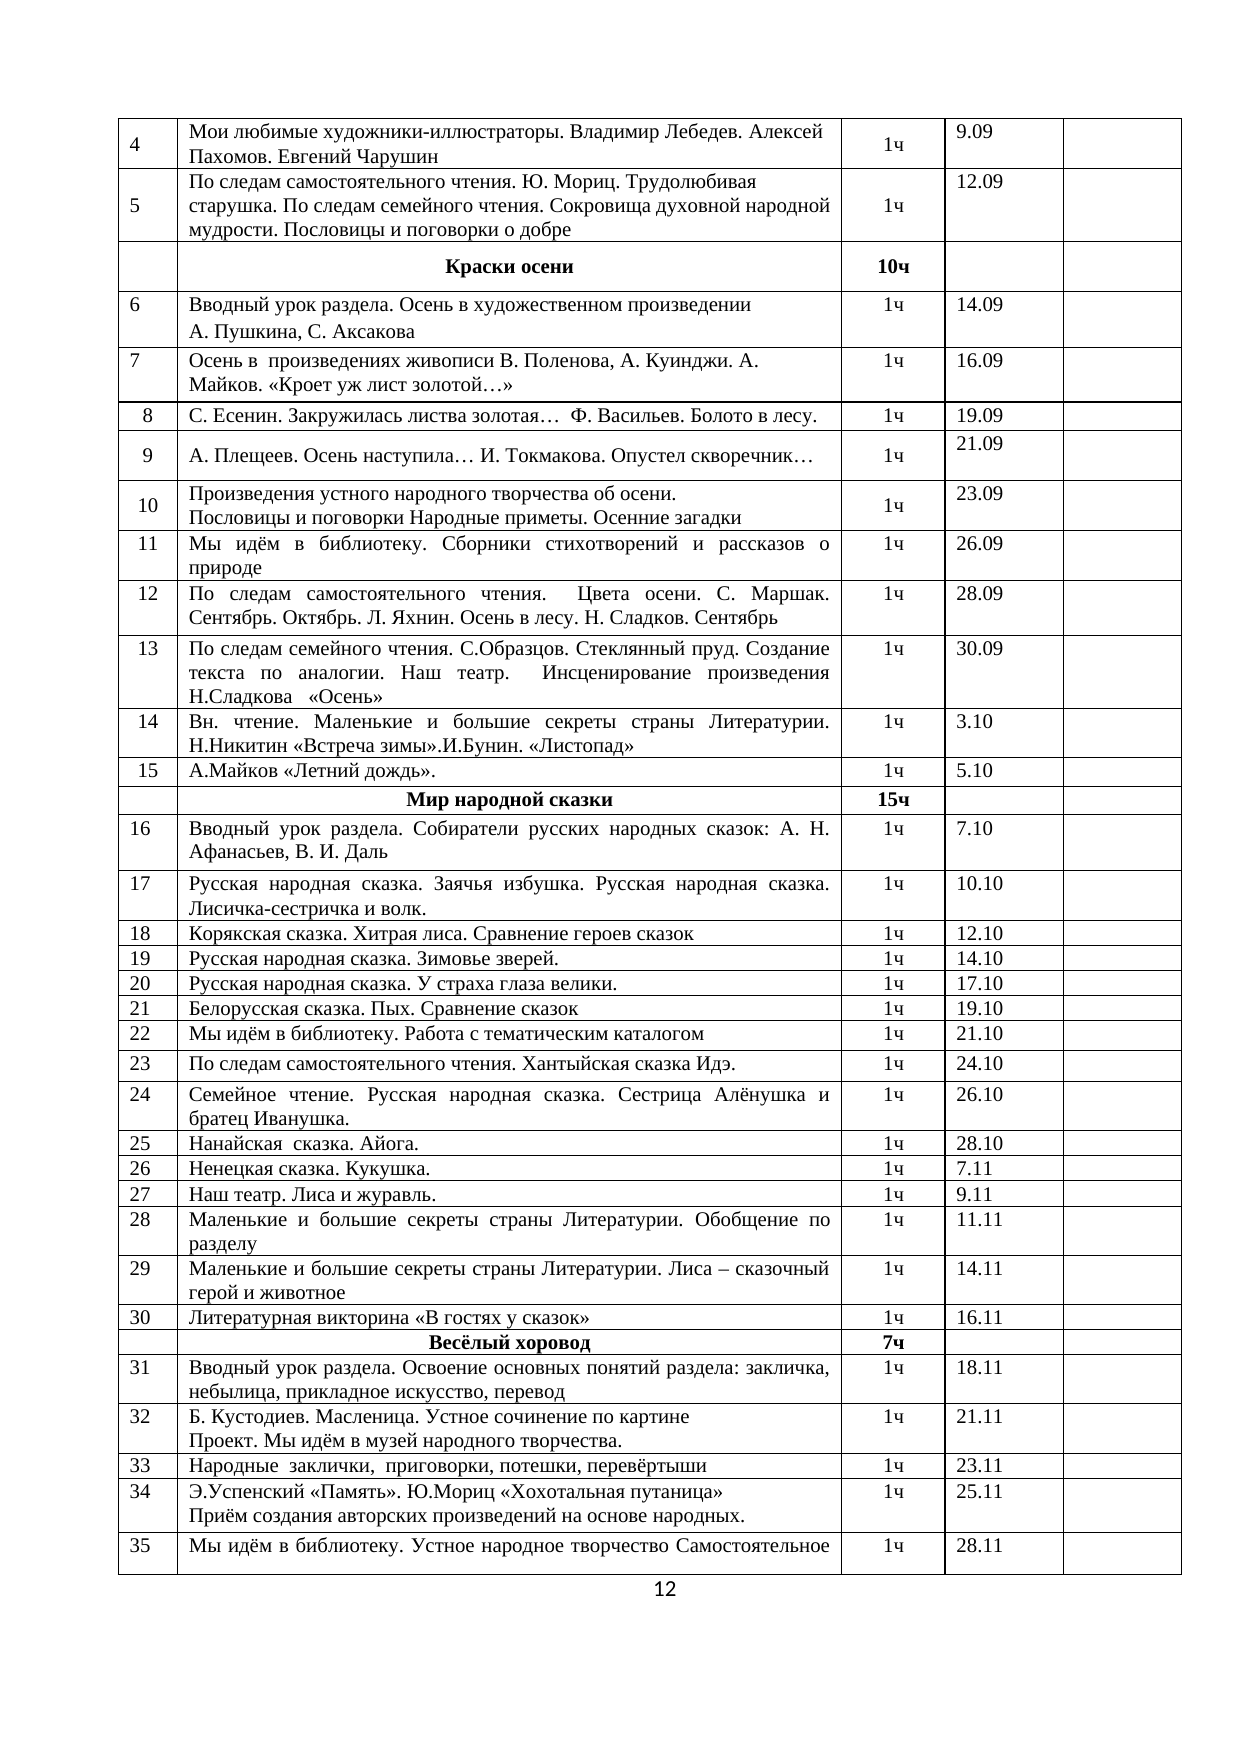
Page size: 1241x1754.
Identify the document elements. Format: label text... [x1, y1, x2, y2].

table_cell 24 [119, 1082, 177, 1130]
table_cell 1ч [842, 871, 944, 919]
table_cell [1064, 815, 1181, 870]
table_cell Мир народной сказки [178, 787, 841, 814]
table_cell 29 [119, 1256, 177, 1304]
table_cell [1064, 921, 1181, 944]
table_cell 1ч [842, 1305, 944, 1329]
table_cell [1064, 996, 1181, 1020]
table_cell 7.10 [946, 815, 1063, 870]
table_cell 21.11 [946, 1404, 1063, 1452]
table_cell [946, 242, 1063, 291]
table_cell Весёлый хоровод [178, 1330, 841, 1354]
table_cell 14.11 [946, 1256, 1063, 1304]
table_cell Б. Кустодиев. Масленица. Устное сочинение по картине Проект. Мы идём в музей народного творчества. [178, 1404, 841, 1452]
table_cell 12.10 [946, 921, 1063, 944]
table_cell [1064, 531, 1181, 580]
table_cell [1064, 581, 1181, 634]
table_cell 21.10 [946, 1021, 1063, 1049]
table_cell 14 [119, 709, 177, 757]
table_cell 17.10 [946, 971, 1063, 995]
table_cell [1064, 946, 1181, 970]
table_cell 11.11 [946, 1207, 1063, 1255]
table_cell 1ч [842, 921, 944, 944]
table_cell [1064, 1156, 1181, 1180]
table_cell 1ч [842, 169, 944, 241]
table_cell 18 [119, 921, 177, 944]
table_cell 18.11 [946, 1355, 1063, 1403]
table_cell 25 [119, 1131, 177, 1155]
table_cell Маленькие и большие секреты страны Литературии. Лиса – сказочный герой и животное [178, 1256, 841, 1304]
table_cell [1064, 1207, 1181, 1255]
table_cell [1064, 636, 1181, 708]
table_cell 19 [119, 946, 177, 970]
table_cell 7 [119, 348, 177, 401]
table_cell [1064, 1051, 1181, 1081]
table_cell 19.10 [946, 996, 1063, 1020]
table_cell А. Плещеев. Осень наступила… И. Токмакова. Опустел скворечник… [178, 431, 841, 480]
table_cell [1064, 1181, 1181, 1206]
table_cell 1ч [842, 481, 944, 529]
table_cell 1ч [842, 946, 944, 970]
table_cell [1064, 1021, 1181, 1049]
table_cell [1064, 1082, 1181, 1130]
table_cell 20 [119, 971, 177, 995]
table_cell 5 [119, 169, 177, 241]
table_cell 27 [119, 1181, 177, 1206]
table_cell Осень в произведениях живописи В. Поленова, А. Куинджи. А. Майков. «Кроет уж лист золотой…» [178, 348, 841, 401]
table_cell Корякская сказка. Хитрая лиса. Сравнение героев сказок [178, 921, 841, 944]
table_cell [1064, 1355, 1181, 1403]
table_cell По следам семейного чтения. С.Образцов. Стеклянный пруд. Создание текста по аналогии. Наш театр. Инсценирование произведения Н.Сладкова «Осень» [178, 636, 841, 708]
table_cell 19.09 [946, 403, 1063, 430]
table_cell 1ч [842, 1021, 944, 1049]
table_cell 1ч [842, 1533, 944, 1573]
table_cell [1064, 242, 1181, 291]
table_cell 3.10 [946, 709, 1063, 757]
table_cell [1064, 1454, 1181, 1477]
table_cell [1064, 1256, 1181, 1304]
table_cell 11 [119, 531, 177, 580]
table_cell А.Майков «Летний дождь». [178, 758, 841, 786]
table_cell 13 [119, 636, 177, 708]
table_cell [1064, 787, 1181, 814]
table_cell 24.10 [946, 1051, 1063, 1081]
table_cell 1ч [842, 758, 944, 786]
table_cell Вводный урок раздела. Освоение основных понятий раздела: закличка, небылица, прикладное искусство, перевод [178, 1355, 841, 1403]
table_cell Э.Успенский «Память». Ю.Мориц «Хохотальная путаница» Приём создания авторских произведений на основе народных. [178, 1479, 841, 1532]
table_cell 16.11 [946, 1305, 1063, 1329]
table_cell [1064, 1479, 1181, 1532]
table_cell 6 [119, 292, 177, 347]
table_cell 15ч [842, 787, 944, 814]
table_cell [1064, 481, 1181, 529]
table_cell 33 [119, 1454, 177, 1477]
table_cell Литературная викторина «В гостях у сказок» [178, 1305, 841, 1329]
table_cell 7.11 [946, 1156, 1063, 1180]
table_cell 22 [119, 1021, 177, 1049]
table_cell 12.09 [946, 169, 1063, 241]
table_cell [946, 1330, 1063, 1354]
table_cell 8 [119, 403, 177, 430]
table_cell Произведения устного народного творчества об осени. Пословицы и поговорки Народные приметы. Осенние загадки [178, 481, 841, 529]
table_cell 1ч [842, 1207, 944, 1255]
table_cell Белорусская сказка. Пых. Сравнение сказок [178, 996, 841, 1020]
table_cell 28.10 [946, 1131, 1063, 1155]
table_cell 21 [119, 996, 177, 1020]
table_cell 1ч [842, 1256, 944, 1304]
table_cell По следам самостоятельного чтения. Хантыйская сказка Идэ. [178, 1051, 841, 1081]
table_cell 1ч [842, 1479, 944, 1532]
table_cell Мои любимые художники-иллюстраторы. Владимир Лебедев. Алексей Пахомов. Евгений Чарушин [178, 119, 841, 168]
table_cell 1ч [842, 636, 944, 708]
table_cell 9 [119, 431, 177, 480]
table_cell Семейное чтение. Русская народная сказка. Сестрица Алёнушка и братец Иванушка. [178, 1082, 841, 1130]
table_cell [1064, 403, 1181, 430]
table_cell 10.10 [946, 871, 1063, 919]
table_cell 30 [119, 1305, 177, 1329]
table_cell 7ч [842, 1330, 944, 1354]
table_cell 9.11 [946, 1181, 1063, 1206]
table_cell [119, 1330, 177, 1354]
table_cell [1064, 1330, 1181, 1354]
table_cell 28.11 [946, 1533, 1063, 1573]
table_cell 1ч [842, 1131, 944, 1155]
table_cell 1ч [842, 996, 944, 1020]
table_cell 23.11 [946, 1454, 1063, 1477]
table_cell 1ч [842, 1355, 944, 1403]
table_cell 26 [119, 1156, 177, 1180]
table_cell 1ч [842, 119, 944, 168]
table_cell Краски осени [178, 242, 841, 291]
table_cell [1064, 1404, 1181, 1452]
table_cell Русская народная сказка. Зимовье зверей. [178, 946, 841, 970]
table_cell 1ч [842, 1181, 944, 1206]
table_cell 1ч [842, 1156, 944, 1180]
table_cell 28 [119, 1207, 177, 1255]
table_cell [1064, 169, 1181, 241]
table_cell С. Есенин. Закружилась листва золотая… Ф. Васильев. Болото в лесу. [178, 403, 841, 430]
table_cell 25.11 [946, 1479, 1063, 1532]
table_cell 14.09 [946, 292, 1063, 347]
table_cell 32 [119, 1404, 177, 1452]
table_cell 26.09 [946, 531, 1063, 580]
table_cell [1064, 431, 1181, 480]
table_cell 16.09 [946, 348, 1063, 401]
table_cell 9.09 [946, 119, 1063, 168]
table_cell По следам самостоятельного чтения. Цвета осени. С. Маршак. Сентябрь. Октябрь. Л. Яхнин. Осень в лесу. Н. Сладков. Сентябрь [178, 581, 841, 634]
table_cell 4 [119, 119, 177, 168]
table_cell [119, 787, 177, 814]
table_cell Мы идём в библиотеку. Сборники стихотворений и рассказов о природе [178, 531, 841, 580]
table_cell 14.10 [946, 946, 1063, 970]
table_cell 30.09 [946, 636, 1063, 708]
table_cell Мы идём в библиотеку. Работа с тематическим каталогом [178, 1021, 841, 1049]
table_cell Наш театр. Лиса и журавль. [178, 1181, 841, 1206]
table_cell Маленькие и большие секреты страны Литературии. Обобщение по разделу [178, 1207, 841, 1255]
table_cell Нанайская сказка. Айога. [178, 1131, 841, 1155]
table_cell 10ч [842, 242, 944, 291]
table_cell Ненецкая сказка. Кукушка. [178, 1156, 841, 1180]
table_cell 10 [119, 481, 177, 529]
table_cell 16 [119, 815, 177, 870]
table_cell [1064, 758, 1181, 786]
table_cell [1064, 871, 1181, 919]
table_cell 1ч [842, 1082, 944, 1130]
table_cell 35 [119, 1533, 177, 1573]
table_cell [1064, 1305, 1181, 1329]
table_cell 17 [119, 871, 177, 919]
table_cell 15 [119, 758, 177, 786]
table_cell 26.10 [946, 1082, 1063, 1130]
table_cell 1ч [842, 1454, 944, 1477]
table_cell 1ч [842, 1404, 944, 1452]
table_cell [1064, 709, 1181, 757]
table_cell 31 [119, 1355, 177, 1403]
table_cell 23.09 [946, 481, 1063, 529]
table_cell [1064, 971, 1181, 995]
table_cell 1ч [842, 403, 944, 430]
table_cell Вводный урок раздела. Осень в художественном произведении А. Пушкина, С. Аксакова [178, 292, 841, 347]
table_cell [946, 787, 1063, 814]
table_cell 1ч [842, 815, 944, 870]
table_cell Русская народная сказка. Заячья избушка. Русская народная сказка. Лисичка-сестричка и волк. [178, 871, 841, 919]
table_cell [1064, 119, 1181, 168]
table_cell 1ч [842, 531, 944, 580]
table_cell [1064, 348, 1181, 401]
table_cell Народные заклички, приговорки, потешки, перевёртыши [178, 1454, 841, 1477]
table_cell 28.09 [946, 581, 1063, 634]
table_cell [1064, 1533, 1181, 1573]
table_cell 5.10 [946, 758, 1063, 786]
table_cell Вн. чтение. Маленькие и большие секреты страны Литературии. Н.Никитин «Встреча зимы».И.Бунин. «Листопад» [178, 709, 841, 757]
table_cell 1ч [842, 581, 944, 634]
table_cell 1ч [842, 1051, 944, 1081]
table_cell 1ч [842, 709, 944, 757]
table_cell [119, 242, 177, 291]
table_cell 12 [119, 581, 177, 634]
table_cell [178, 1533, 841, 1573]
table_cell 1ч [842, 431, 944, 480]
table_cell По следам самостоятельного чтения. Ю. Мориц. Трудолюбивая старушка. По следам семейного чтения. Сокровища духовной народной мудрости. Пословицы и поговорки о добре [178, 169, 841, 241]
table_cell [1064, 1131, 1181, 1155]
table_cell 23 [119, 1051, 177, 1081]
table_cell [1064, 292, 1181, 347]
table_cell 1ч [842, 348, 944, 401]
table_cell 1ч [842, 292, 944, 347]
table_cell Вводный урок раздела. Собиратели русских народных сказок: А. Н. Афанасьев, В. И. Даль [178, 815, 841, 870]
table_cell 1ч [842, 971, 944, 995]
table_cell 21.09 [946, 431, 1063, 480]
table_cell Русская народная сказка. У страха глаза велики. [178, 971, 841, 995]
table_cell 34 [119, 1479, 177, 1532]
